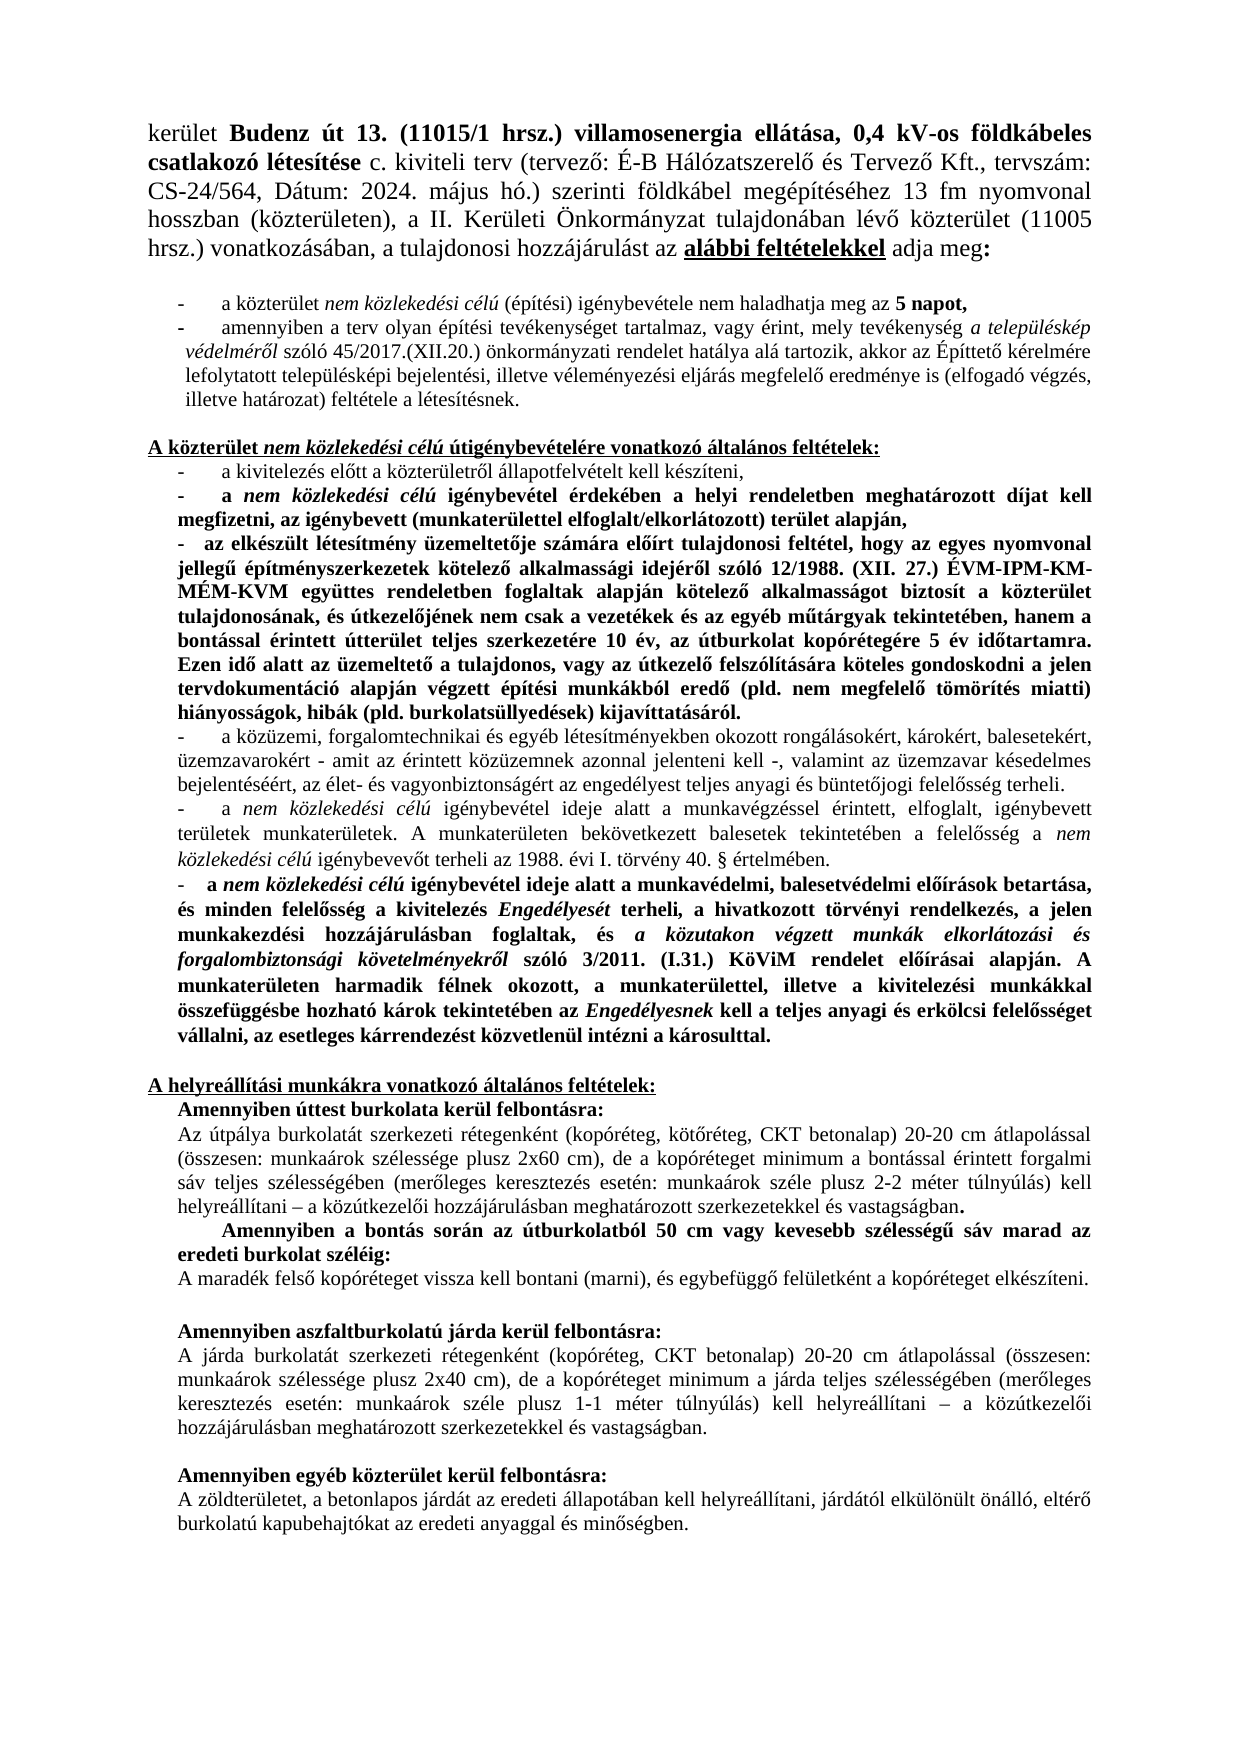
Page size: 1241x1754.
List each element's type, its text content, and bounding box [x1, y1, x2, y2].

list a nem közlekedési célú igénybevétel ideje alatt a munkavédelmi, balesetvédelmi előírások betartása, és minden felelősség a kivitelezés Engedélyesét terheli, a hivatkozott törvényi rendelkezés, a jelen munkakezdési hozzájárulásban foglaltak, és a közutakon végzett munkák elkorlátozási és forgalombiztonsági követelményekről szóló 3/2011. (I.31.) KöViM rendelet előírásai alapján. A munkaterületen harmadik félnek okozott, a munkaterülettel, illetve a kivitelezési munkákkal összefüggésbe hozható károk tekintetében az Engedélyesnek kell a teljes anyagi és erkölcsi felelősséget vállalni, az esetleges kárrendezést közvetlenül intézni a károsulttal. [177, 872, 1093, 1047]
text A helyreállítási munkákra vonatkozó általános feltételek: [148, 1073, 1093, 1097]
list amennyiben a terv olyan építési tevékenységet tartalmaz, vagy érint, mely tevékenység a településkép védelméről szóló 45/2017.(XII.20.) önkormányzati rendelet hatálya alá tartozik, akkor az Építtető kérelmére lefolytatott településképi bejelentési, illetve véleményezési eljárás megfelelő eredménye is (elfogadó végzés, illetve határozat) feltétele a létesítésnek. [177, 315, 1093, 411]
text A közterület nem közlekedési célú útigénybevételére vonatkozó általános feltételek: [148, 435, 1093, 459]
list a nem közlekedési célú igénybevétel ideje alatt a munkavégzéssel érintett, elfoglalt, igénybevett területek munkaterületek. A munkaterületen bekövetkezett balesetek tekintetében a felelősség a nem közlekedési célú igénybevevőt terheli az 1988. évi I. törvény 40. § értelmében. [177, 796, 1093, 871]
list az elkészült létesítmény üzemeltetője számára előírt tulajdonosi feltétel, hogy az egyes nyomvonal jellegű építményszerkezetek kötelező alkalmassági idejéről szóló 12/1988. (XII. 27.) ÉVM-IPM-KM-MÉM-KVM együttes rendeletben foglaltak alapján kötelező alkalmasságot biztosít a közterület tulajdonosának, és útkezelőjének nem csak a vezetékek és az egyéb műtárgyak tekintetében, hanem a bontással érintett útterület teljes szerkezetére 10 év, az útburkolat kopórétegére 5 év időtartamra. Ezen idő alatt az üzemeltető a tulajdonos, vagy az útkezelő felszólítására köteles gondoskodni a jelen tervdokumentáció alapján végzett építési munkákból eredő (pld. nem megfelelő tömörítés miatti) hiányosságok, hibák (pld. burkolatsüllyedések) kijavíttatásáról. [177, 531, 1093, 724]
text Amennyiben a bontás során az útburkolatból 50 cm vagy kevesebb szélességű sáv marad az eredeti burkolat széléig: [177, 1218, 1093, 1266]
list a közterület nem közlekedési célú (építési) igénybevétele nem haladhatja meg az 5 napot, [177, 291, 1093, 315]
text A zöldterületet, a betonlapos járdát az eredeti állapotában kell helyreállítani, járdától elkülönült önálló, eltérő burkolatú kapubehajtókat az eredeti anyaggal és minőségben. [177, 1487, 1093, 1535]
text Amennyiben aszfaltburkolatú járda kerül felbontásra: [177, 1319, 1093, 1343]
list a kivitelezés előtt a közterületről állapotfelvételt kell készíteni, [177, 459, 1093, 483]
text A járda burkolatát szerkezeti rétegenként (kopóréteg, CKT betonalap) 20-20 cm átlapolással (összesen: munkaárok szélessége plusz 2x40 cm), de a kopóréteget minimum a járda teljes szélességében (merőleges keresztezés esetén: munkaárok széle plusz 1-1 méter túlnyúlás) kell helyreállítani – a közútkezelői hozzájárulásban meghatározott szerkezetekkel és vastagságban. [177, 1343, 1093, 1439]
list a nem közlekedési célú igénybevétel érdekében a helyi rendeletben meghatározott díjat kell megfizetni, az igénybevett (munkaterülettel elfoglalt/elkorlátozott) terület alapján, [177, 483, 1093, 531]
text Amennyiben egyéb közterület kerül felbontásra: [177, 1463, 1093, 1487]
list a közüzemi, forgalomtechnikai és egyéb létesítményekben okozott rongálásokért, károkért, balesetekért, üzemzavarokért - amit az érintett közüzemnek azonnal jelenteni kell -, valamint az üzemzavar késedelmes bejelentéséért, az élet- és vagyonbiztonságért az engedélyest teljes anyagi és büntetőjogi felelősség terheli. [177, 724, 1093, 796]
text Amennyiben úttest burkolata kerül felbontásra: [177, 1097, 1093, 1121]
text A maradék felső kopóréteget vissza kell bontani (marni), és egybefüggő felületként a kopóréteget elkészíteni. [177, 1266, 1093, 1290]
text kerület Budenz út 13. (11015/1 hrsz.) villamosenergia ellátása, 0,4 kV-os földkábeles csatlakozó létesítése c. kiviteli terv (tervező: É-B Hálózatszerelő és Tervező Kft., tervszám: CS-24/564, Dátum: 2024. május hó.) szerinti földkábel megépítéséhez 13 fm nyomvonal hosszban (közterületen), a II. Kerületi Önkormányzat tulajdonában lévő közterület (11005 hrsz.) vonatkozásában, a tulajdonosi hozzájárulást az alábbi feltételekkel adja meg: [148, 118, 1093, 262]
text Az útpálya burkolatát szerkezeti rétegenként (kopóréteg, kötőréteg, CKT betonalap) 20-20 cm átlapolással (összesen: munkaárok szélessége plusz 2x60 cm), de a kopóréteget minimum a bontással érintett forgalmi sáv teljes szélességében (merőleges keresztezés esetén: munkaárok széle plusz 2-2 méter túlnyúlás) kell helyreállítani – a közútkezelői hozzájárulásban meghatározott szerkezetekkel és vastagságban. [177, 1121, 1093, 1218]
